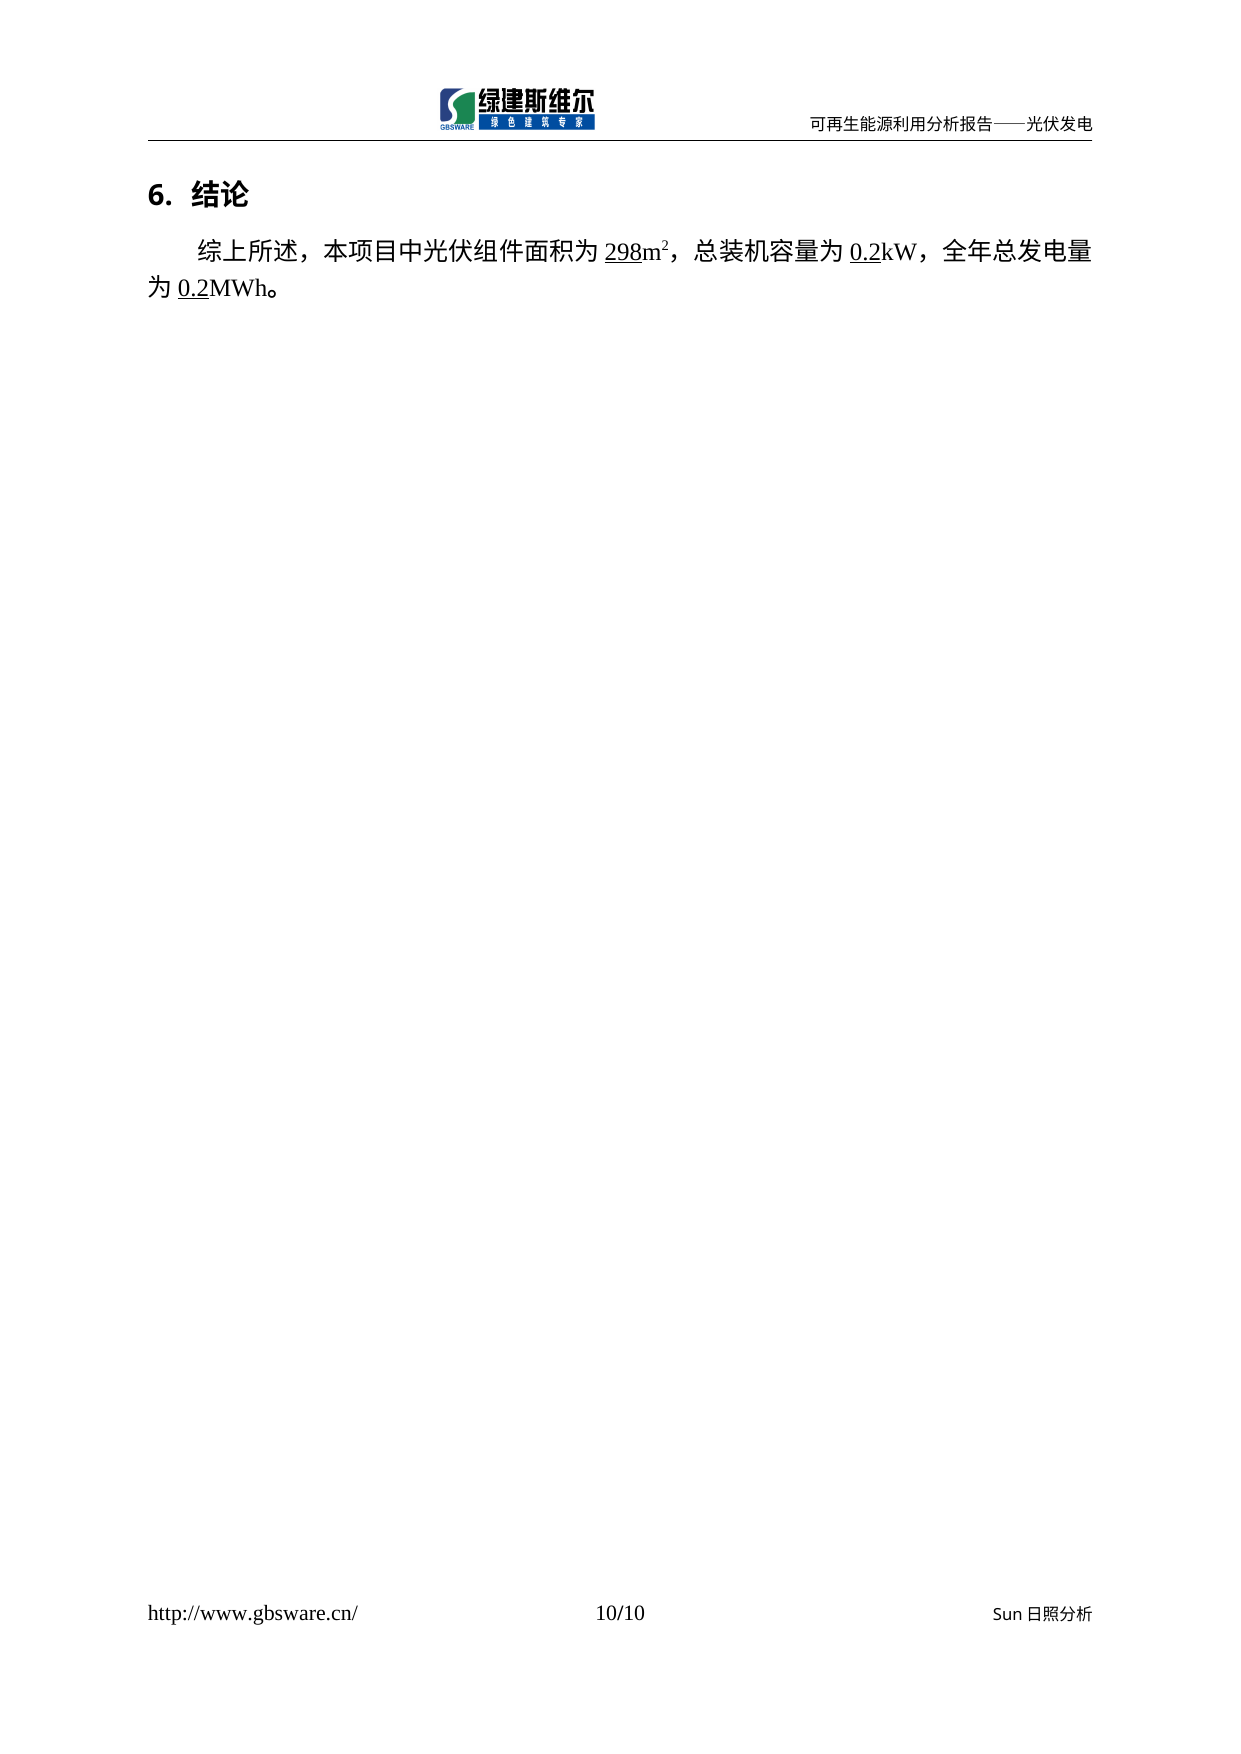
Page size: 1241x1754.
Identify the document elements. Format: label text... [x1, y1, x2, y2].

text 综上所述，本项目中光伏组件面积为298m2，总装机容量为0.2kW，全年总发电量为0.2MWh。 [148, 231, 1092, 304]
subtitle 结论 [148, 160, 1092, 225]
picture [436, 88, 596, 131]
